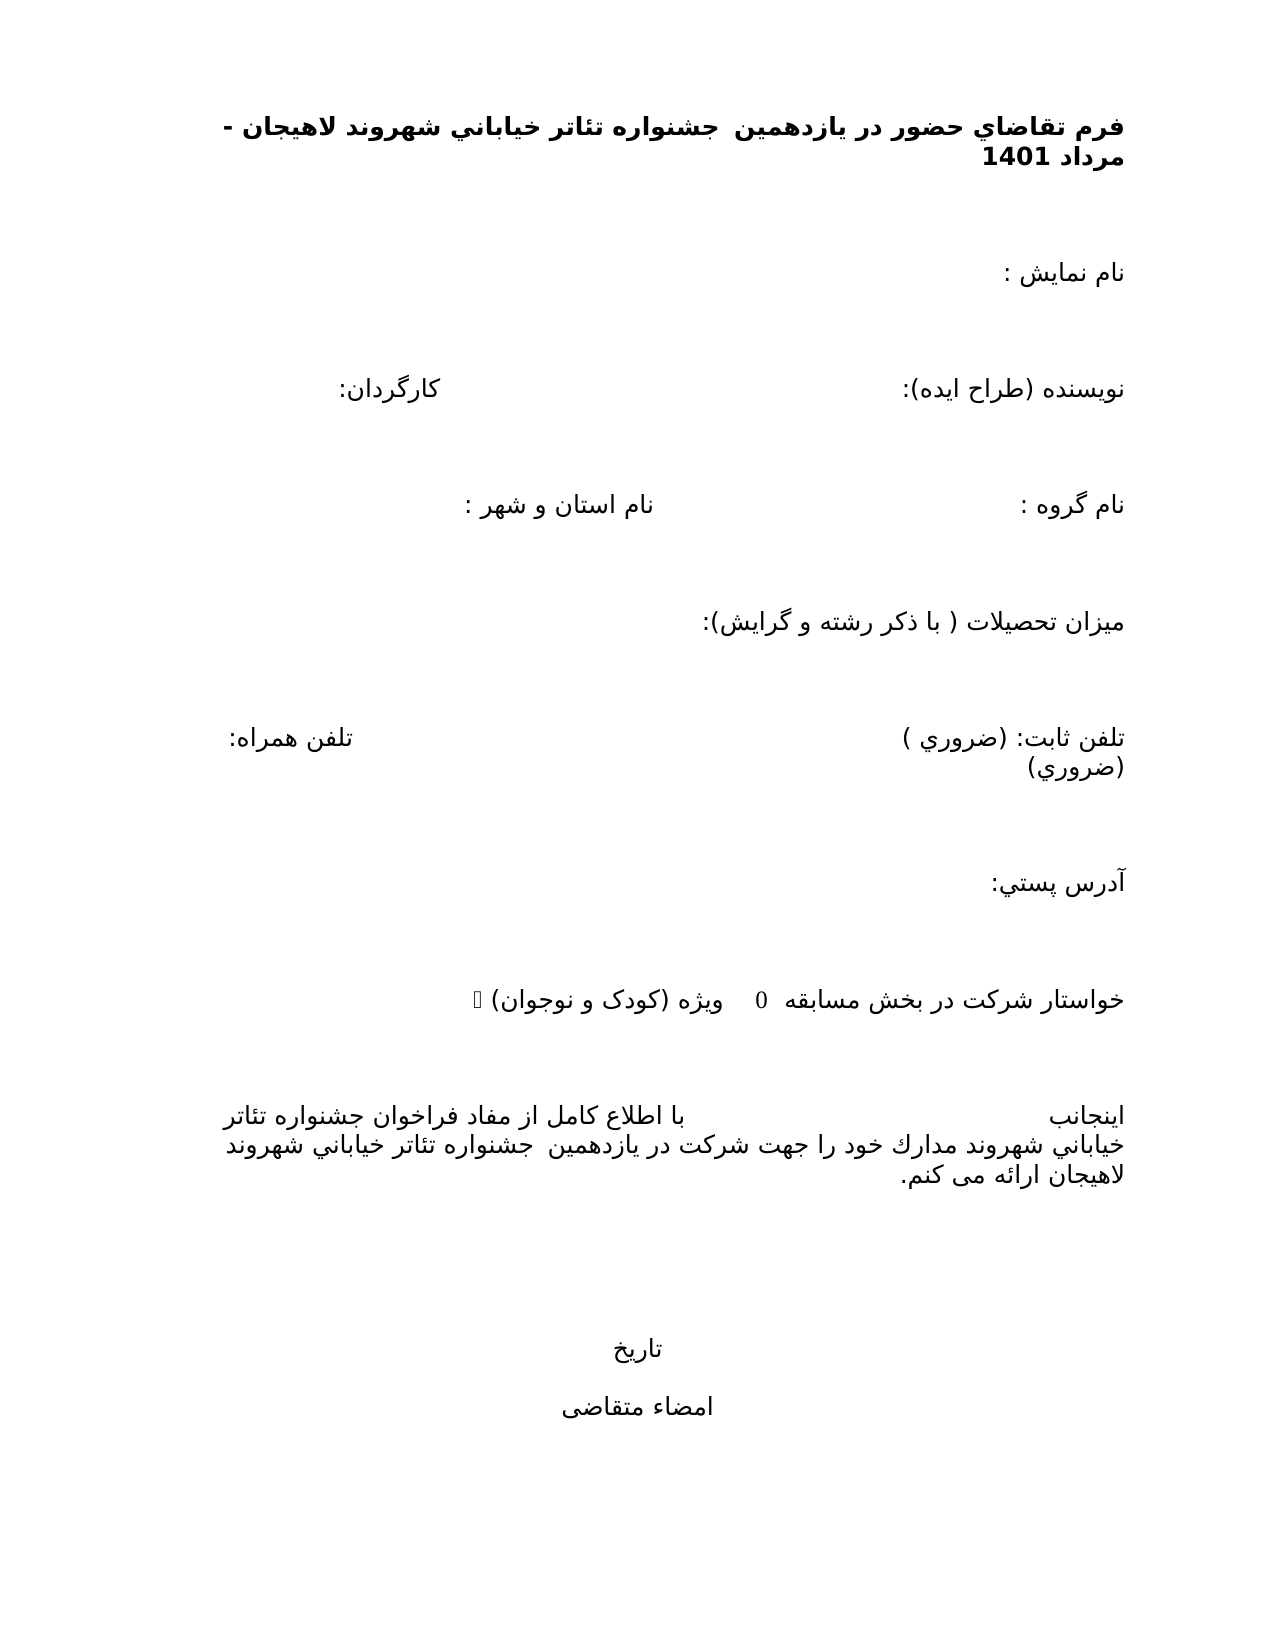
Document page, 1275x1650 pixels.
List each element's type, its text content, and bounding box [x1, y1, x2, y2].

text خواستار شرکت در بخش مسابقه ویژه (کودک و نوجوان) [150, 985, 1125, 1014]
text نام نمايش : [150, 258, 1125, 287]
text تلفن ثابت: (ضروري ) تلفن همراه:(ضروري) [150, 723, 1125, 782]
text اينجانب با اطلاع كامل از مفاد فراخوان جشنواره تئاتر خياباني شهروند مدارك خود را جهت شركت در یازدهمین جشنواره تئاتر خياباني شهروند لاهيجان ارائه می کنم. [150, 1101, 1125, 1189]
text امضاء متقاضی [150, 1393, 1125, 1422]
text نام گروه : نام استان و شهر : [150, 491, 1125, 520]
text آدرس پستي: [150, 869, 1125, 898]
text نويسنده (طراح ايده): كارگردان: [150, 374, 1125, 404]
text ميزان تحصيلات ( با ذكر رشته و گرايش): [150, 607, 1125, 636]
text فرم تقاضاي حضور در یازدهمین جشنواره تئاتر خياباني شهروند لاهيجان - مرداد 1401 [150, 112, 1125, 171]
text تاريخ [150, 1334, 1125, 1363]
